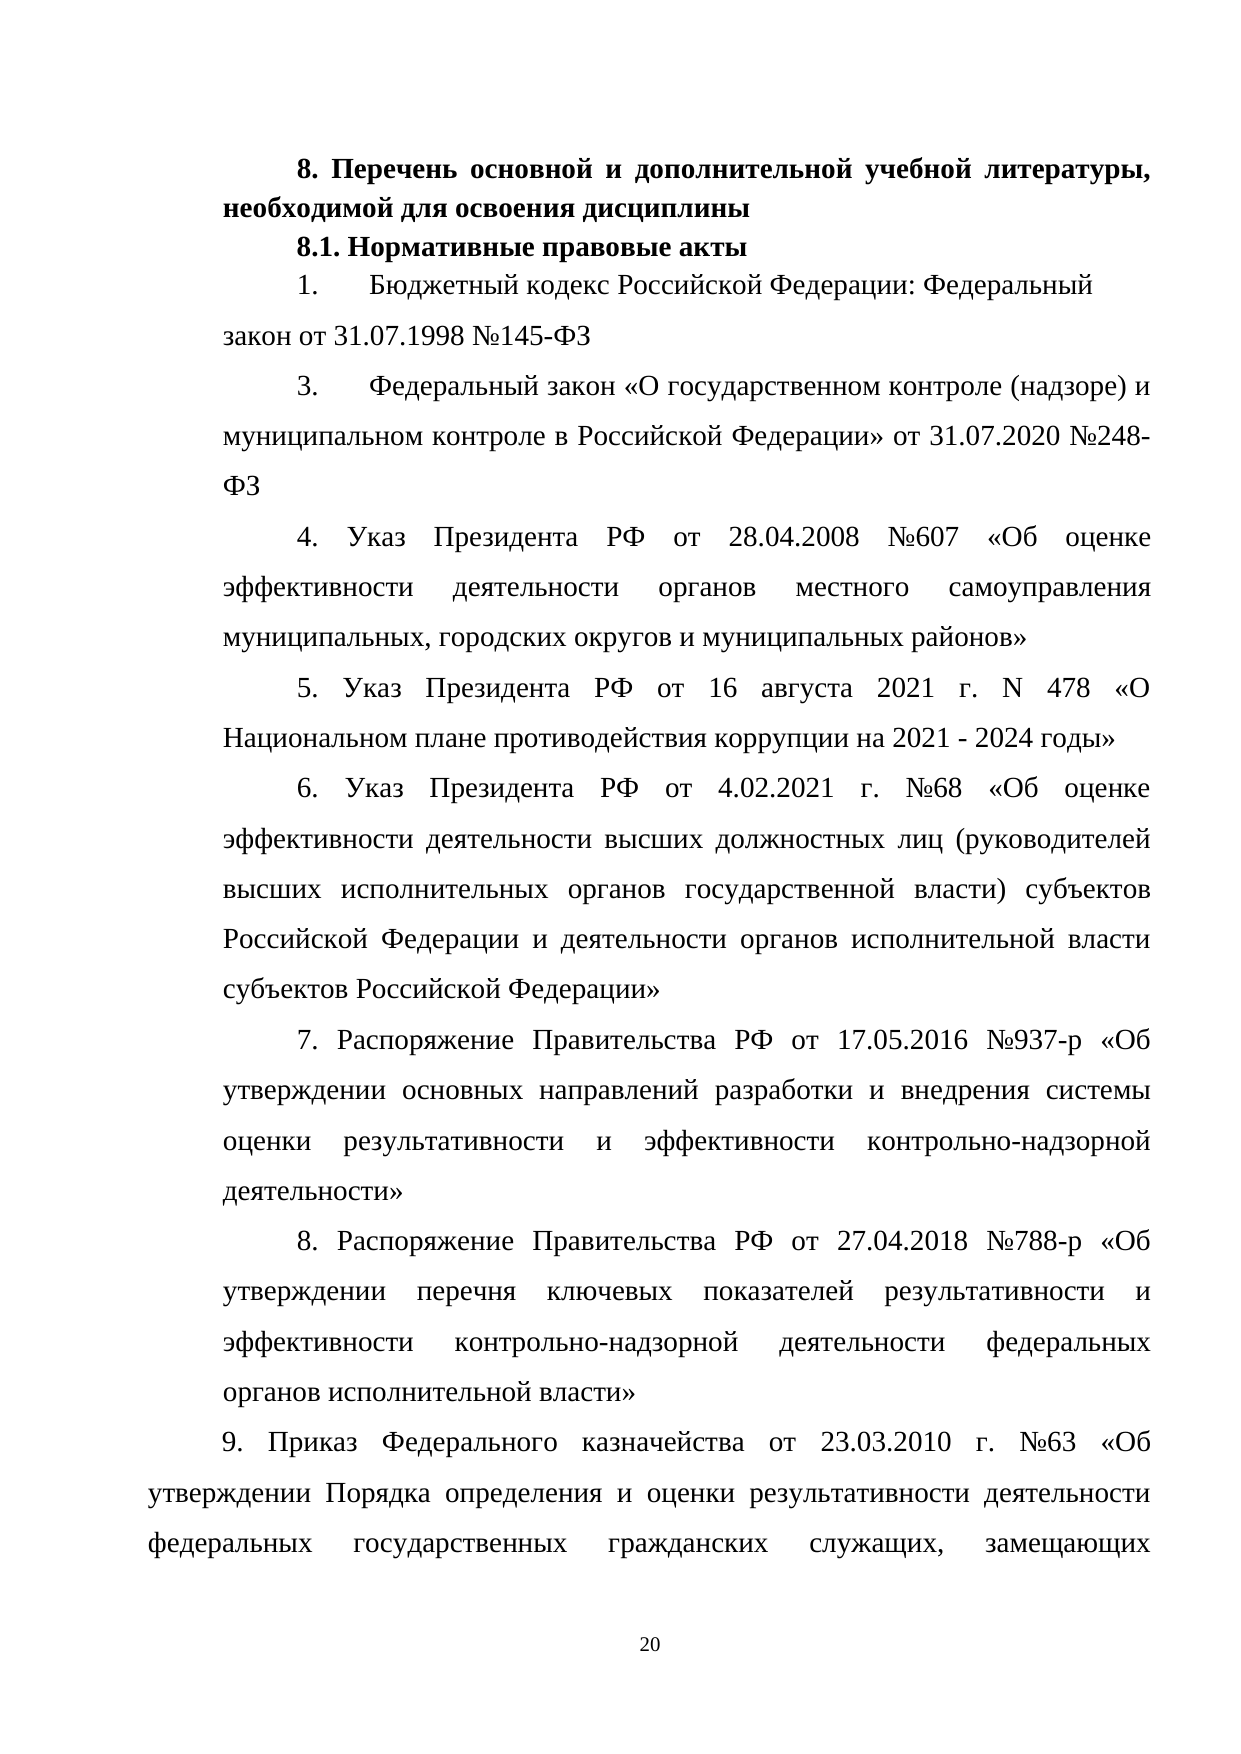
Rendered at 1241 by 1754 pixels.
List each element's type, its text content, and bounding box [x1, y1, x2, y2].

text 7. Распоряжение Правительства РФ от 17.05.2016 №937-р «Об утверждении основных направлений разработки и внедрения системы оценки результативности и эффективности контрольно-надзорной деятельности» [223, 1022, 1152, 1206]
text 5. Указ Президента РФ от 16 августа 2021 г. N 478 «О Национальном плане противодействия коррупции на 2021 - 2024 годы» [223, 670, 1152, 754]
text 8. Распоряжение Правительства РФ от 27.04.2018 №788-р «Об утверждении перечня ключевых показателей результативности и эффективности контрольно-надзорной деятельности федеральных органов исполнительной власти» [223, 1223, 1152, 1408]
text 3. Федеральный закон «О государственном контроле (надзоре) и муниципальном контроле в Российской Федерации» от 31.07.2020 №248-ФЗ [223, 368, 1152, 502]
text 1. Бюджетный кодекс Российской Федерации: Федеральный закон от 31.07.1998 №145-ФЗ [223, 267, 1152, 351]
subtitle 8. Перечень основной и дополнительной учебной литературы, необходимой для освоения дисциплины [223, 152, 1152, 224]
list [148, 1424, 1152, 1559]
text 6. Указ Президента РФ от 4.02.2021 г. №68 «Об оценке эффективности деятельности высших должностных лиц (руководителей высших исполнительных органов государственной власти) субъектов Российской Федерации и деятельности органов исполнительной власти субъектов Российской Федерации» [223, 770, 1152, 1005]
text 8.1. Нормативные правовые акты [223, 229, 1152, 262]
text 4. Указ Президента РФ от 28.04.2008 №607 «Об оценке эффективности деятельности органов местного самоуправления муниципальных, городских округов и муниципальных районов» [223, 519, 1152, 653]
